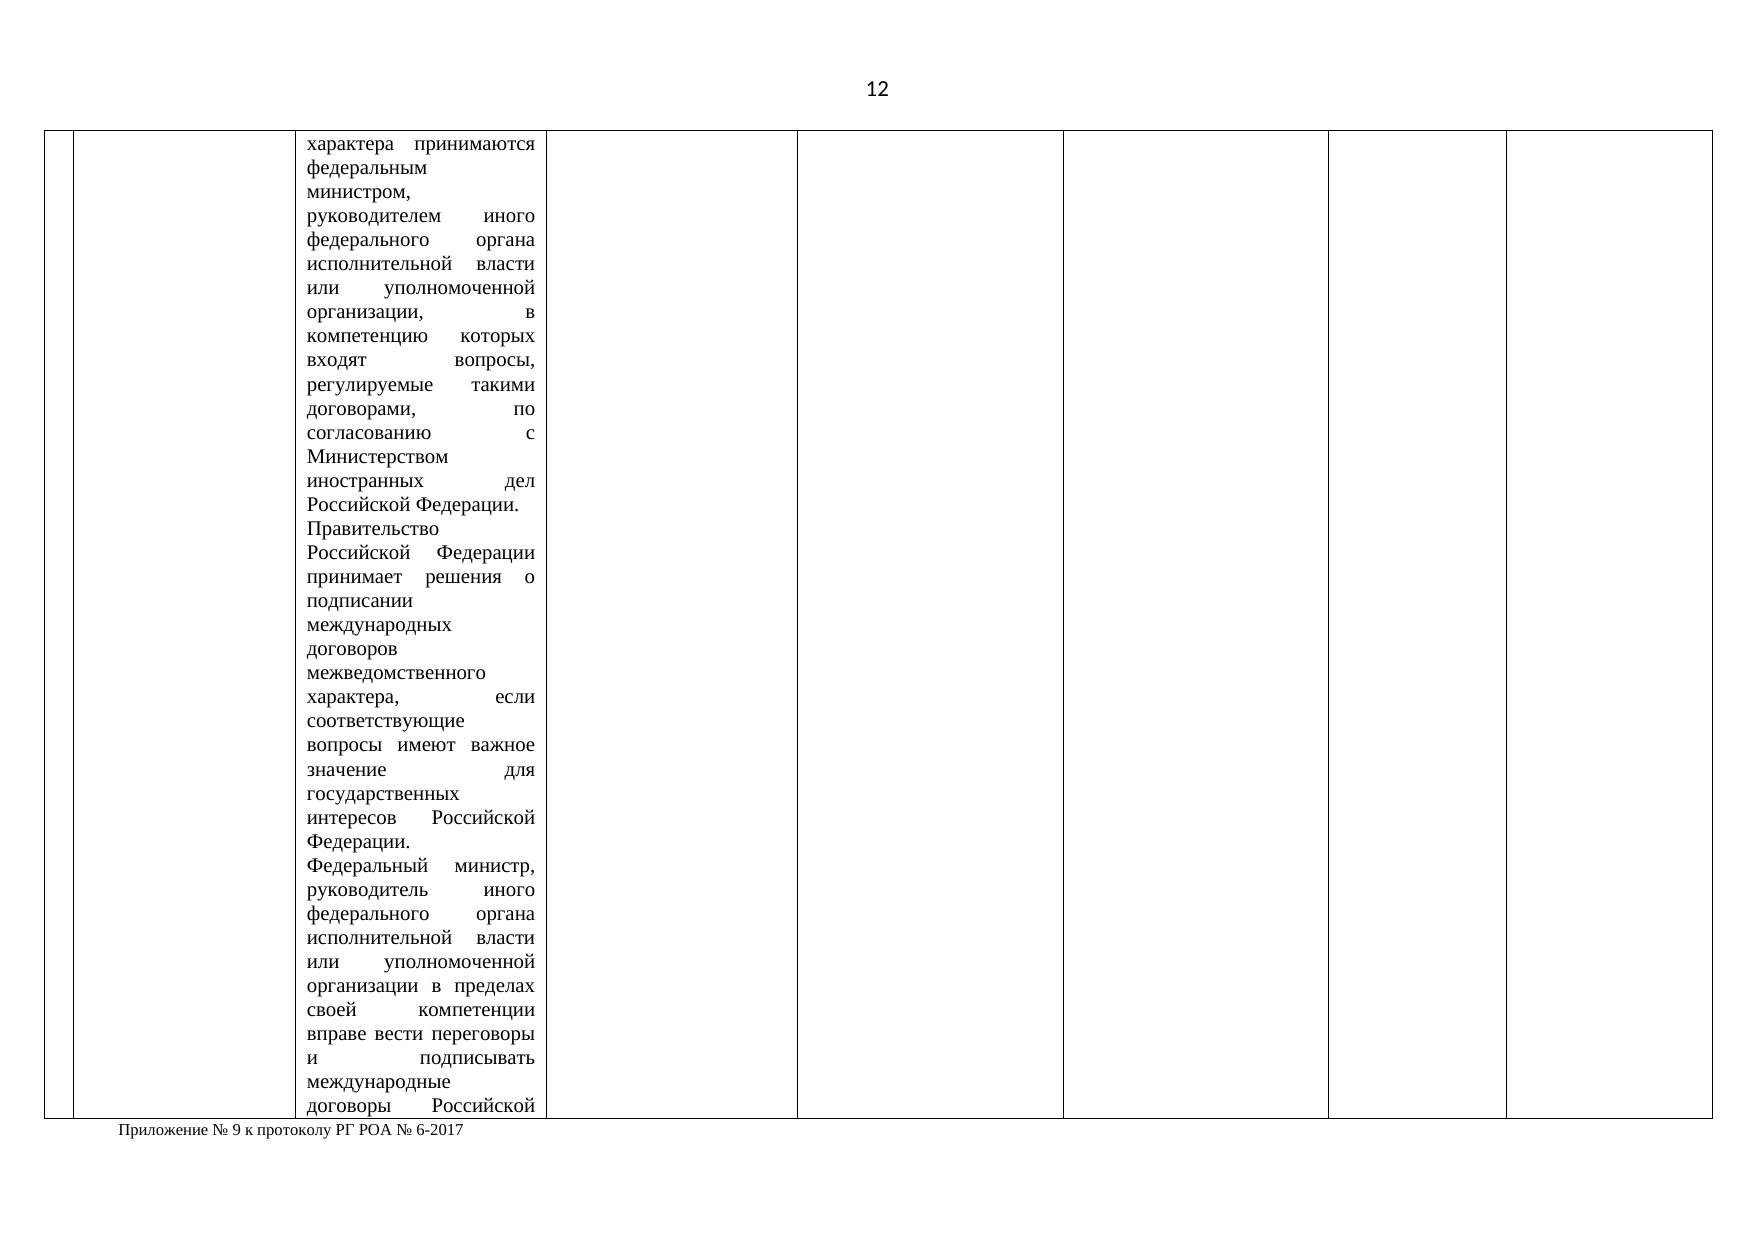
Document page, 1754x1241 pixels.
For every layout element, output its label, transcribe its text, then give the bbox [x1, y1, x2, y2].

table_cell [1507, 131, 1712, 1117]
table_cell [296, 131, 546, 1117]
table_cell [1064, 131, 1328, 1117]
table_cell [547, 131, 797, 1117]
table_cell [798, 131, 1063, 1117]
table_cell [74, 131, 295, 1117]
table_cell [1329, 131, 1506, 1117]
table_cell 4 [45, 131, 73, 1117]
